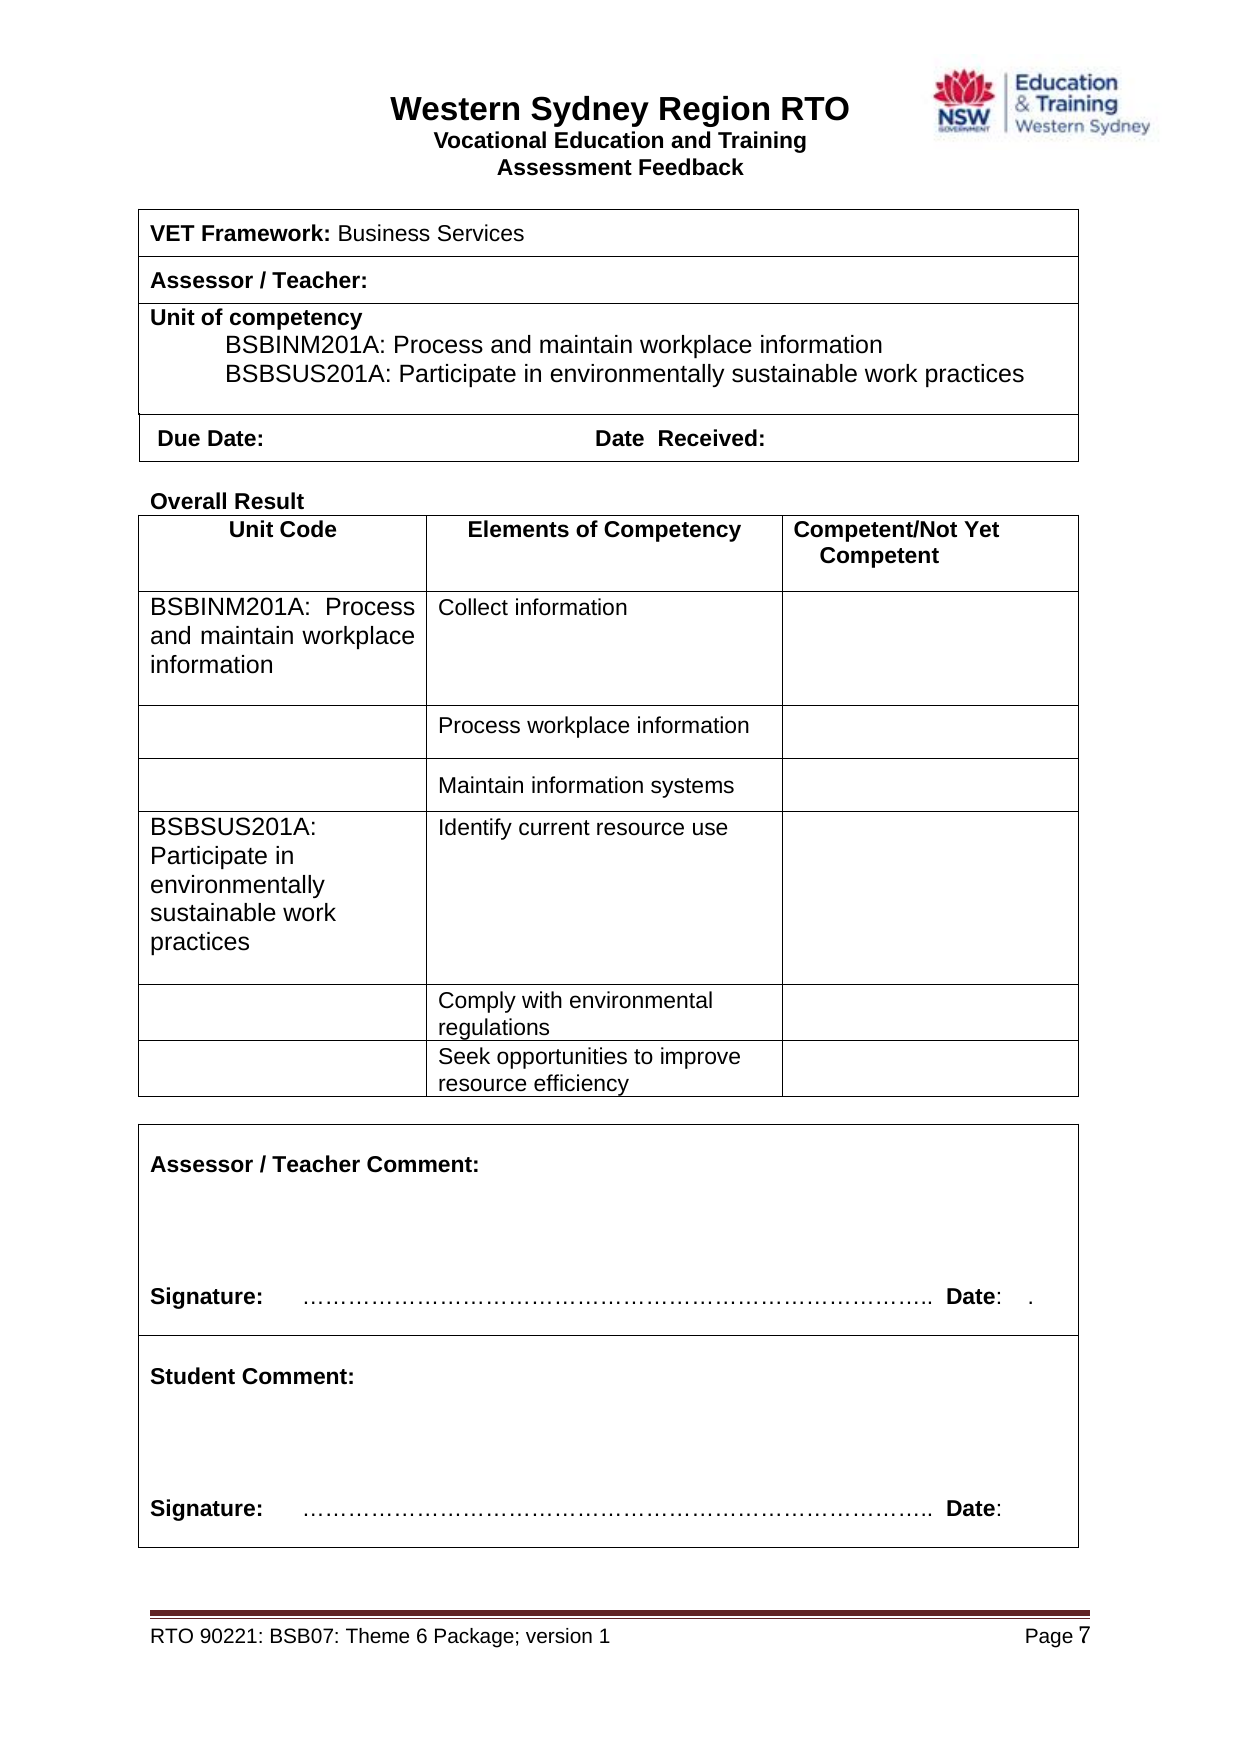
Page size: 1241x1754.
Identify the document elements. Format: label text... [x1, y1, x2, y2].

table_header Unit Code [139, 516, 426, 591]
table_cell Student Comment: Signature: ……………………………………………………………………….. Date: [139, 1336, 1078, 1547]
table_cell [139, 759, 426, 811]
table_cell [783, 812, 1078, 984]
table_header Elements of Competency [427, 516, 782, 591]
table_cell [139, 706, 426, 758]
table_cell [783, 592, 1078, 705]
text Overall Result [150, 488, 1090, 514]
table_header Competent/Not Yet Competent [783, 516, 1078, 591]
table_cell [783, 985, 1078, 1040]
table_cell [139, 985, 426, 1040]
table_cell Process workplace information [427, 706, 782, 758]
subtitle Vocational Education and Training [150, 127, 1090, 153]
table_cell Collect information [427, 592, 782, 705]
table_header VET Framework: Business Services [139, 210, 1078, 256]
table_cell Due Date: Date Received: [140, 415, 1078, 461]
picture [909, 54, 1172, 150]
table_cell Seek opportunities to improve resource efficiency [427, 1041, 782, 1096]
table_cell Comply with environmental regulations [427, 985, 782, 1040]
table_cell [139, 1041, 426, 1096]
table_cell [783, 706, 1078, 758]
table_cell Unit of competency BSBINM201A: Process and maintain workplace information BSBSUS201A: Participate in environmentally sustainable work practices [139, 304, 1078, 414]
table_cell [783, 1041, 1078, 1096]
table_cell Maintain information systems [427, 759, 782, 811]
table_header Assessor / Teacher Comment: Signature: ……………………………………………………………………….. Date: . [139, 1125, 1078, 1335]
subtitle Western Sydney Region RTO [150, 89, 1090, 127]
table_cell [783, 759, 1078, 811]
text Assessment Feedback [150, 153, 1090, 180]
table_cell Assessor / Teacher: [139, 257, 1078, 303]
table_cell BSBSUS201A: Participate in environmentally sustainable work practices [139, 812, 426, 984]
table_cell BSBINM201A: Process and maintain workplace information [139, 592, 426, 705]
table_cell Identify current resource use [427, 812, 782, 984]
